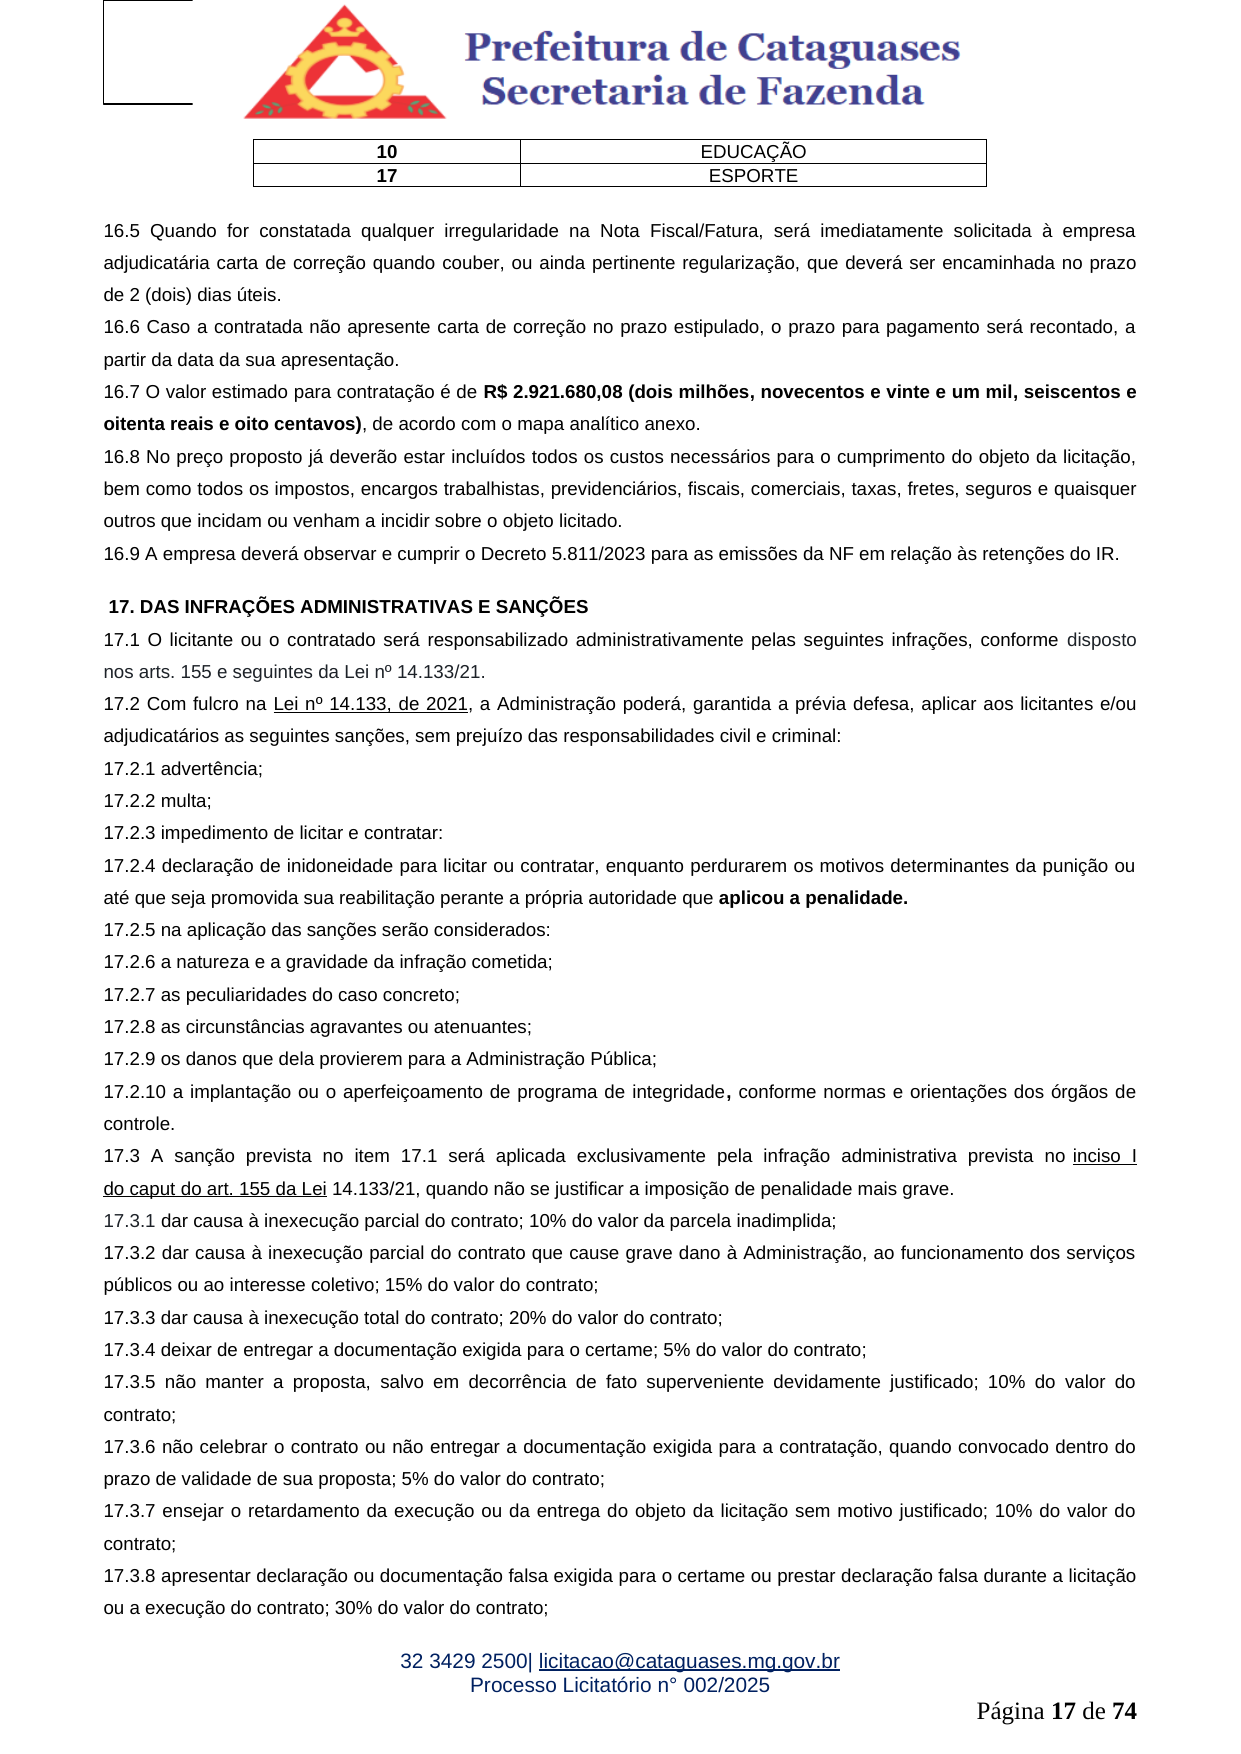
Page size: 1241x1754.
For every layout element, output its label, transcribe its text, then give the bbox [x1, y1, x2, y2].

list 17. DAS INFRAÇÕES ADMINISTRATIVAS E SANÇÕES [103, 596, 1137, 618]
table_cell ESPORTE [521, 164, 986, 186]
text 17.2.5 na aplicação das sanções serão considerados: [103, 919, 1137, 941]
picture [192, 0, 1048, 139]
text 17.2 Com fulcro na Lei nº 14.133, de 2021, a Administração poderá, garantida a prévia defesa, aplicar aos licitantes e/ou adjudicatários as seguintes sanções, sem prejuízo das responsabilidades civil e criminal: [103, 693, 1137, 747]
text 16.8 No preço proposto já deverão estar incluídos todos os custos necessários para o cumprimento do objeto da licitação, bem como todos os impostos, encargos trabalhistas, previdenciários, fiscais, comerciais, taxas, fretes, seguros e quaisquer outros que incidam ou venham a incidir sobre o objeto licitado. [103, 445, 1137, 532]
table_cell EDUCAÇÃO [521, 140, 986, 162]
text 17.3.4 deixar de entregar a documentação exigida para o certame; 5% do valor do contrato; [103, 1339, 1137, 1360]
text 17.3.2 dar causa à inexecução parcial do contrato que cause grave dano à Administração, ao funcionamento dos serviços públicos ou ao interesse coletivo; 15% do valor do contrato; [103, 1242, 1137, 1296]
text 17.2.9 os danos que dela provierem para a Administração Pública; [103, 1048, 1137, 1070]
text 17.2.1 advertência; [103, 758, 1137, 779]
table_cell 10 [254, 140, 520, 162]
text 17.2.3 impedimento de licitar e contratar: [103, 822, 1137, 844]
text 17.3.1 dar causa à inexecução parcial do contrato; 10% do valor da parcela inadimplida; [161, 1210, 1137, 1231]
text 16.9 A empresa deverá observar e cumprir o Decreto 5.811/2023 para as emissões da NF em relação às retenções do IR. [103, 542, 1137, 564]
text 17.3.8 apresentar declaração ou documentação falsa exigida para o certame ou prestar declaração falsa durante a licitação ou a execução do contrato; 30% do valor do contrato; [103, 1565, 1137, 1619]
list 16.7 O valor estimado para contratação é de R$ 2.921.680,08 (dois milhões, novecentos e vinte e um mil, seiscentos e oitenta reais e oito centavos), de acordo com o mapa analítico anexo. [103, 381, 1137, 435]
text 17.2.6 a natureza e a gravidade da infração cometida; [103, 951, 1137, 973]
text 17.2.4 declaração de inidoneidade para licitar ou contratar, enquanto perdurarem os motivos determinantes da punição ou até que seja promovida sua reabilitação perante a própria autoridade que aplicou a penalidade. [103, 854, 1137, 908]
text 17.3 A sanção prevista no item 17.1 será aplicada exclusivamente pela infração administrativa prevista no inciso I do caput do art. 155 da Lei 14.133/21, quando não se justificar a imposição de penalidade mais grave. [103, 1145, 1137, 1199]
text 17.3.5 não manter a proposta, salvo em decorrência de fato superveniente devidamente justificado; 10% do valor do contrato; [103, 1371, 1137, 1425]
text 17.3.7 ensejar o retardamento da execução ou da entrega do objeto da licitação sem motivo justificado; 10% do valor do contrato; [103, 1500, 1137, 1554]
text 17.3.3 dar causa à inexecução total do contrato; 20% do valor do contrato; [103, 1307, 1137, 1328]
text 17.1 O licitante ou o contratado será responsabilizado administrativamente pelas seguintes infrações, conforme disposto nos arts. 155 e seguintes da Lei nº 14.133/21. [103, 628, 1137, 682]
list 16.5 Quando for constatada qualquer irregularidade na Nota Fiscal/Fatura, será imediatamente solicitada à empresa adjudicatária carta de correção quando couber, ou ainda pertinente regularização, que deverá ser encaminhada no prazo de 2 (dois) dias úteis. [103, 219, 1137, 306]
text 17.3.6 não celebrar o contrato ou não entregar a documentação exigida para a contratação, quando convocado dentro do prazo de validade de sua proposta; 5% do valor do contrato; [103, 1436, 1137, 1489]
text 17.2.7 as peculiaridades do caso concreto; [103, 984, 1137, 1005]
text 17.2.2 multa; [103, 790, 1137, 811]
table_cell 17 [254, 164, 520, 186]
list 17.2.10 a implantação ou o aperfeiçoamento de programa de integridade, conforme normas e orientações dos órgãos de controle. [103, 1081, 1137, 1134]
text 17.2.8 as circunstâncias agravantes ou atenuantes; [103, 1016, 1137, 1037]
list 16.6 Caso a contratada não apresente carta de correção no prazo estipulado, o prazo para pagamento será recontado, a partir da data da sua apresentação. [103, 316, 1137, 370]
